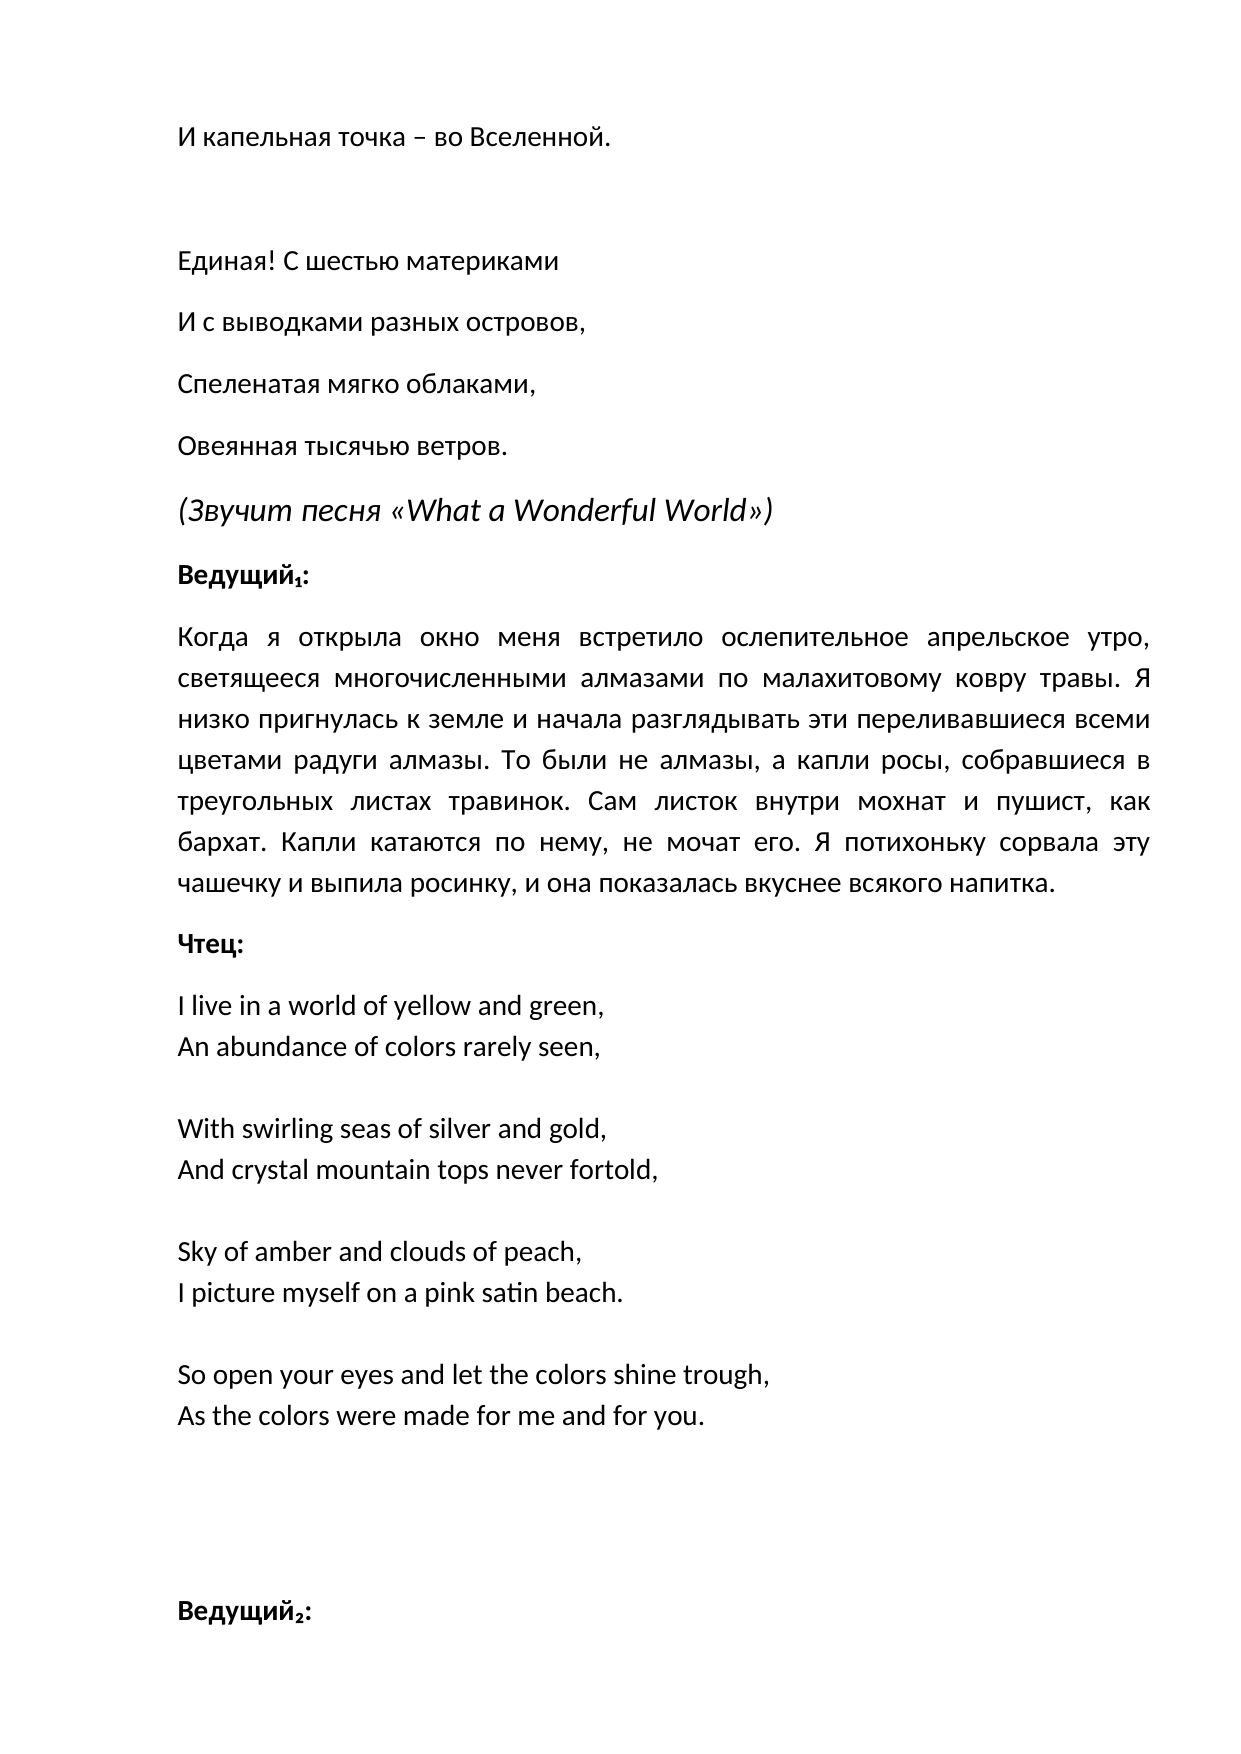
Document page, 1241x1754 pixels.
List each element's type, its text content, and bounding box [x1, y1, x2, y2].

text Чтец: [177, 926, 1152, 961]
text Ведущий₁: [177, 556, 1152, 592]
text Ведущий₂: [177, 1592, 1152, 1628]
text Когда я открыла окно меня встретило ослепительное апрельское утро, светящееся многочисленными алмазами по малахитовому ковру травы. Я низко пригнулась к земле и начала разглядывать эти переливавшиеся всеми цветами радуги алмазы. То были не алмазы, а капли росы, собравшиеся в треугольных листах травинок. Сам листок внутри мохнат и пушист, как бархат. Капли катаются по нему, не мочат его. Я потихоньку сорвала эту чашечку и выпила росинку, и она показалась вкуснее всякого напитка. [177, 618, 1152, 899]
text I live in a world of yellow and green, An abundance of colors rarely seen, With swirling seas of silver and gold, And crystal mountain tops never fortold, Sky of amber and clouds of peach, I picture myself on a pink satin beach. So open your eyes and let the colors shine trough, As the colors were made for me and for you. [177, 987, 1152, 1505]
text Спеленатая мягко облаками, [177, 365, 1152, 401]
text Единая! С шестью материками [177, 242, 1152, 277]
text (Звучит песня «What a Wonderful World») [177, 489, 1152, 529]
text И капельная точка – во Вселенной. [177, 118, 1152, 154]
text Овеянная тысячью ветров. [177, 427, 1152, 463]
text И с выводками разных островов, [177, 303, 1152, 339]
